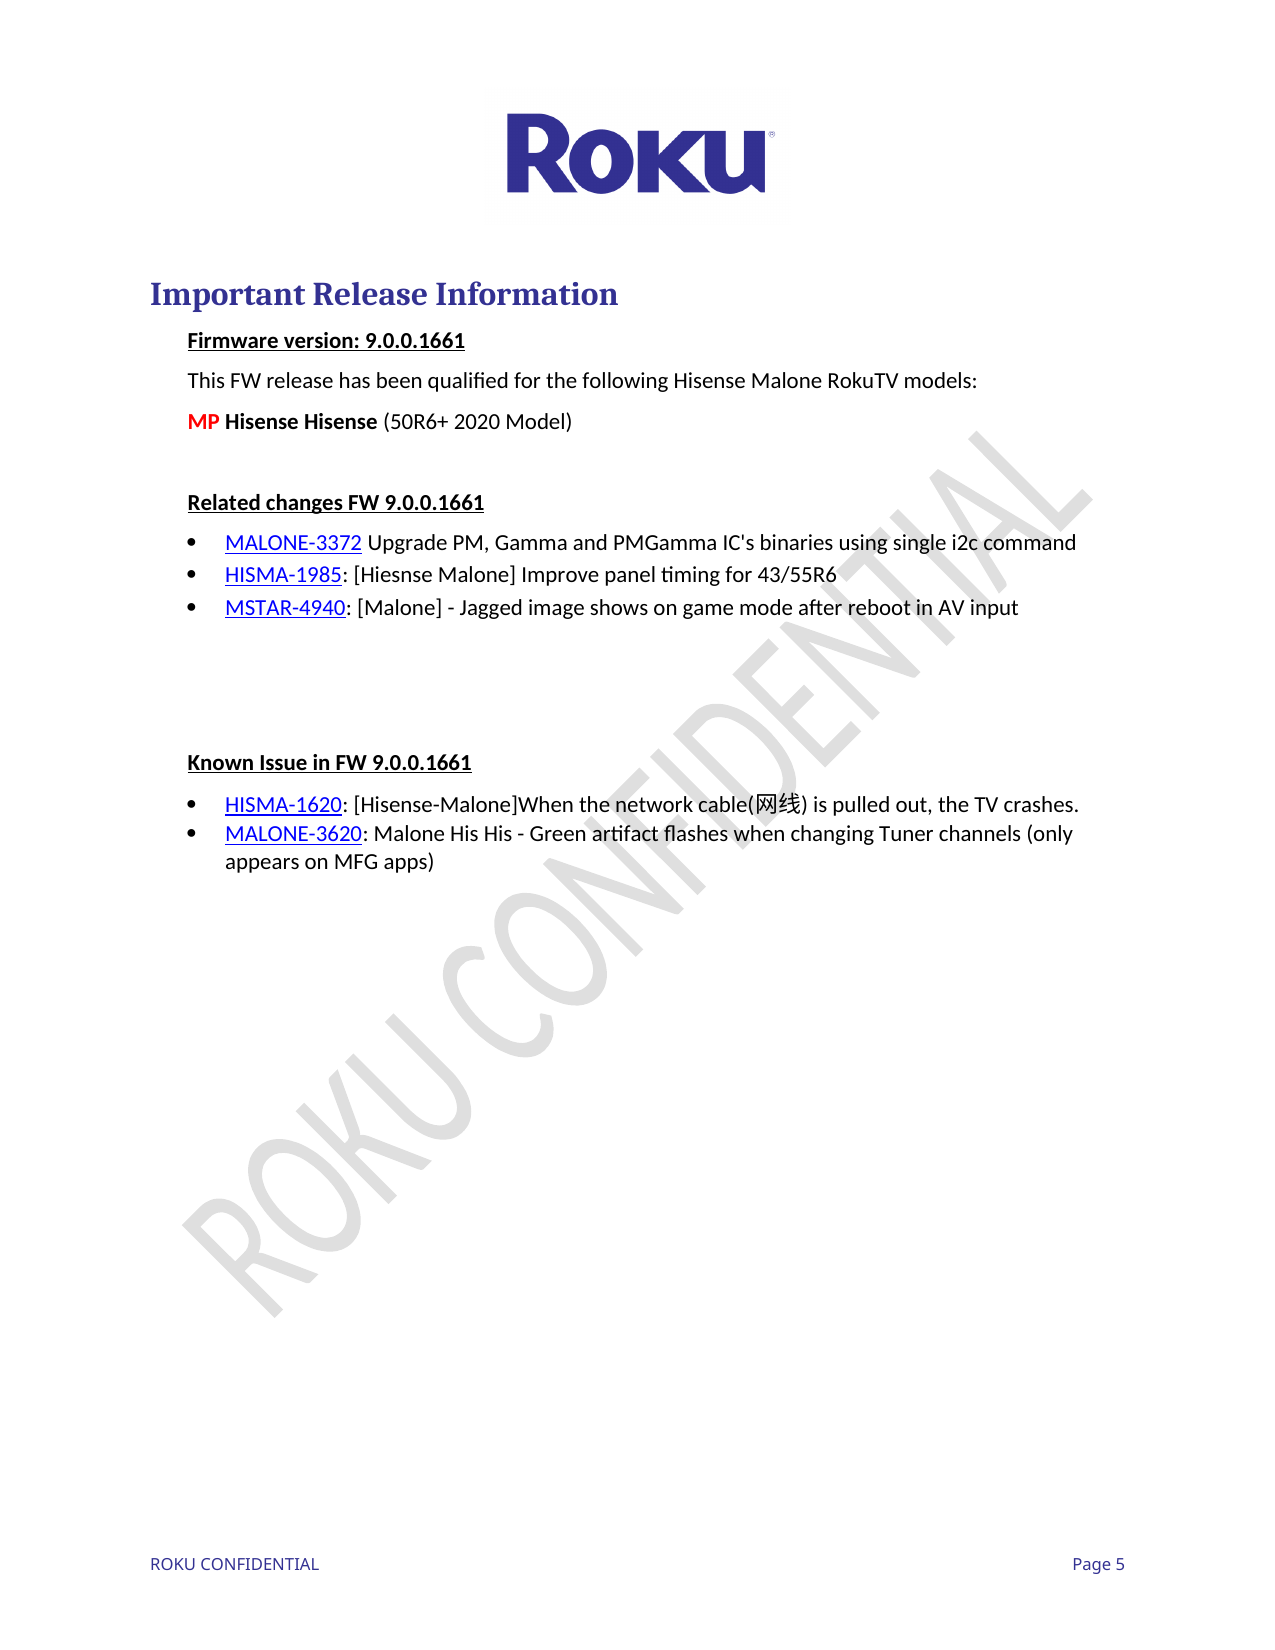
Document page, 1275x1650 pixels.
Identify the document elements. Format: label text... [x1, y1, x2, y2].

picture [483, 87, 792, 225]
text This FW release has been qualified for the following Hisense Malone RokuTV models: [150, 366, 1125, 394]
list MALONE-3372 Upgrade PM, Gamma and PMGamma IC's binaries using single i2c command [187, 528, 1125, 556]
list HISMA-1620: [Hisense-Malone]When the network cable(网线) is pulled out, the TV crashes. [187, 788, 1125, 819]
text MP Hisense Hisense (50R6+ 2020 Model) [150, 407, 1125, 435]
text Important Release Information [150, 275, 1125, 313]
text Firmware version: 9.0.0.1661 [150, 326, 1125, 354]
list MSTAR-4940: [Malone] - Jagged image shows on game mode after reboot in AV input [187, 593, 1125, 621]
text Related changes FW 9.0.0.1661 [150, 488, 1125, 516]
list HISMA-1985: [Hiesnse Malone] Improve panel timing for 43/55R6 [187, 561, 1125, 589]
list MALONE-3620: Malone His His - Green artifact flashes when changing Tuner channels (only appears on MFG apps) [187, 819, 1125, 876]
text Known Issue in FW 9.0.0.1661 [150, 748, 1125, 776]
